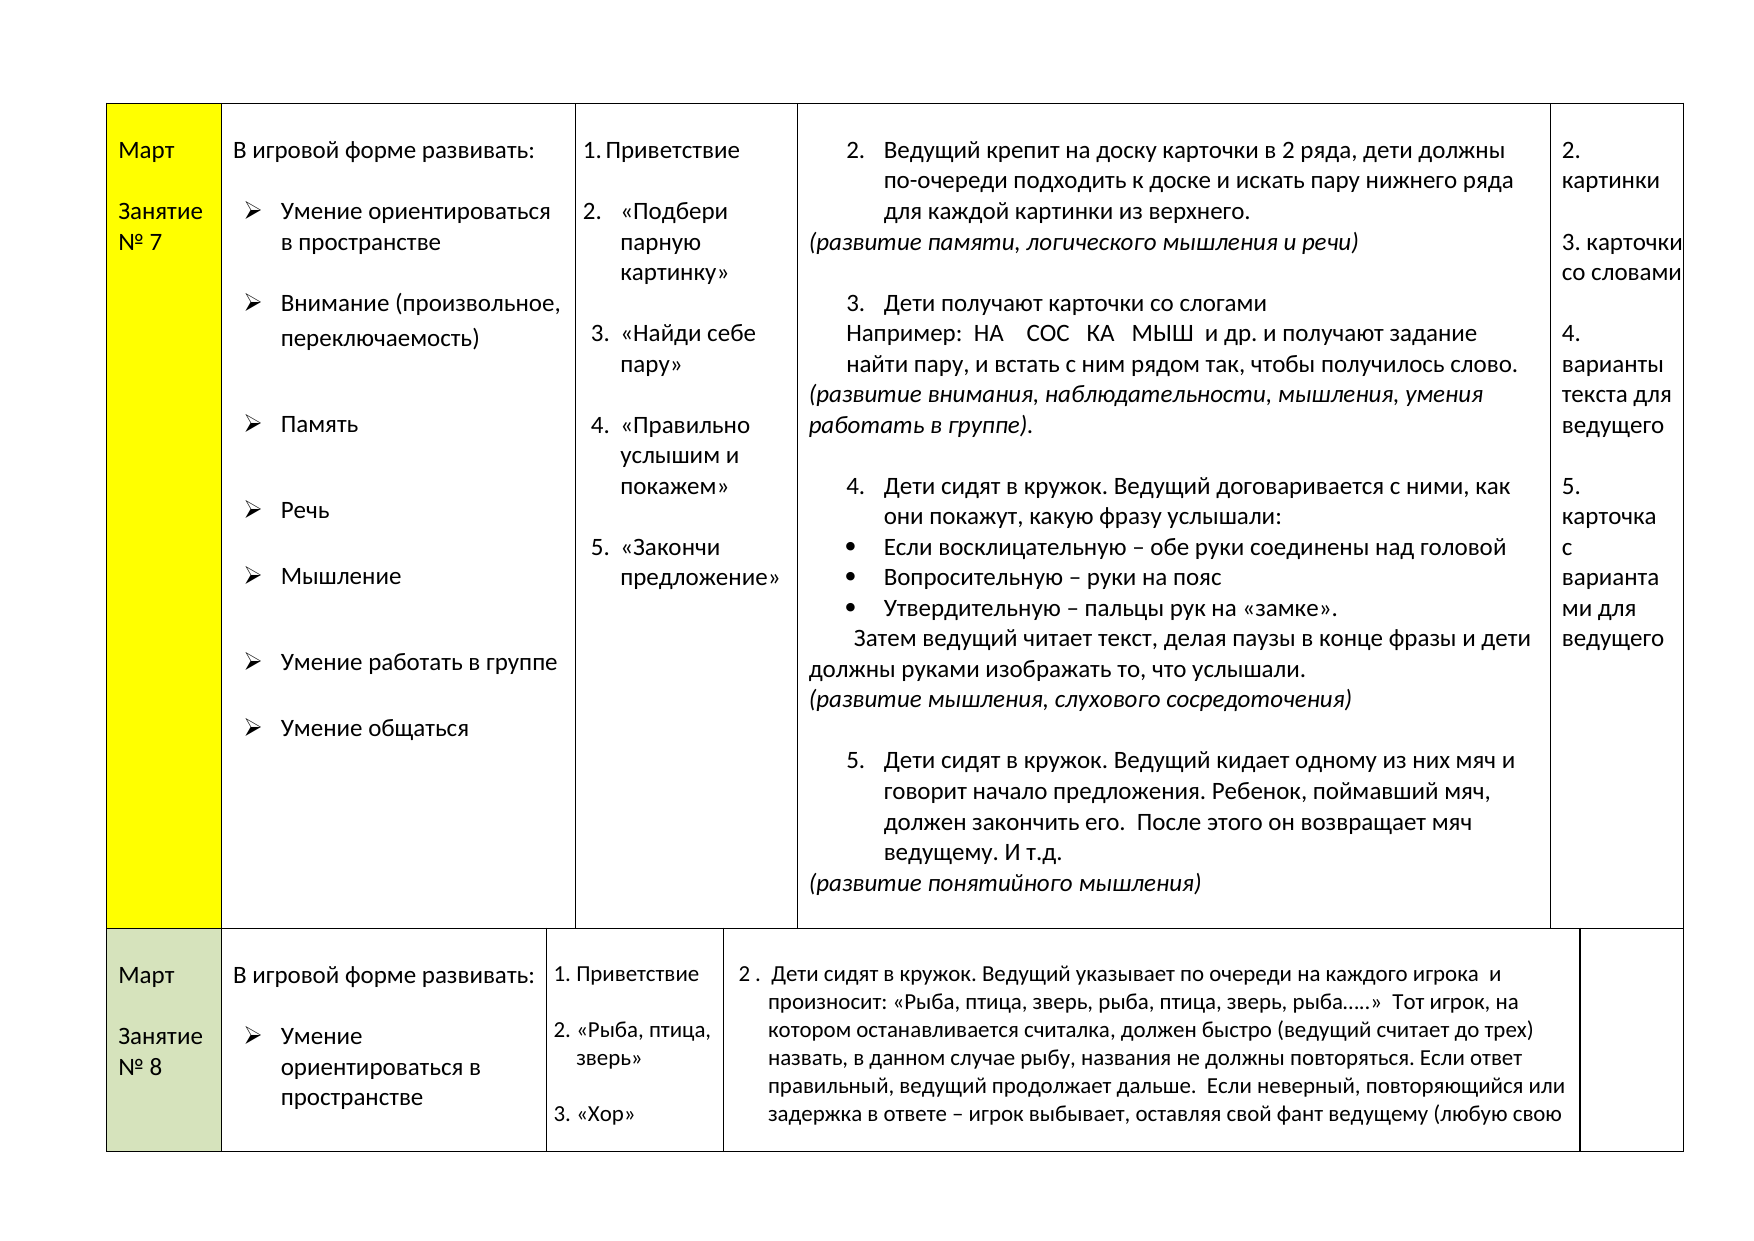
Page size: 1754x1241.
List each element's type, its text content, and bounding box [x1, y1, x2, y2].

table_cell Приветствие «Подбери парную картинку» «Найди себе пару» «Правильно услышим и покажем» «Закончи предложение» [576, 104, 797, 928]
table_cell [547, 929, 723, 1151]
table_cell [222, 104, 575, 928]
table_cell Март Занятие № 8 [107, 929, 221, 1151]
table_cell Ведущий крепит на доску карточки в 2 ряда, дети должны по-очереди подходить к доске и искать пару нижнего ряда для каждой картинки из верхнего. (развитие памяти, логического мышления и речи) Дети получают карточки со слогами Например: НА СОС КА МЫШ и др. и получают задание найти пару, и встать с ним рядом так, чтобы получилось слово. (развитие внимания, наблюдательности, мышления, умения работать в группе). Дети сидят в кружок. Ведущий договаривается с ними, как они покажут, какую фразу услышали: Если восклицательную – обе руки соединены над головой Вопросительную – руки на пояс Утвердительную – пальцы рук на «замке». Затем ведущий читает текст, делая паузы в конце фразы и дети должны руками изображать то, что услышали. (развитие мышления, слухового сосредоточения) Дети сидят в кружок. Ведущий кидает одному из них мяч и говорит начало предложения. Ребенок, поймавший мяч, должен закончить его. После этого он возвращает мяч ведущему. И т.д. (развитие понятийного мышления) [798, 104, 1550, 928]
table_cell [222, 929, 546, 1151]
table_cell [724, 929, 1579, 1151]
table_cell Март Занятие № 7 [107, 104, 221, 928]
table_cell 2. картинки 3. карточки со словами 4. варианты текста для ведущего 5. карточка с вариантами для ведущего [1551, 104, 1683, 928]
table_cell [1581, 929, 1683, 1151]
